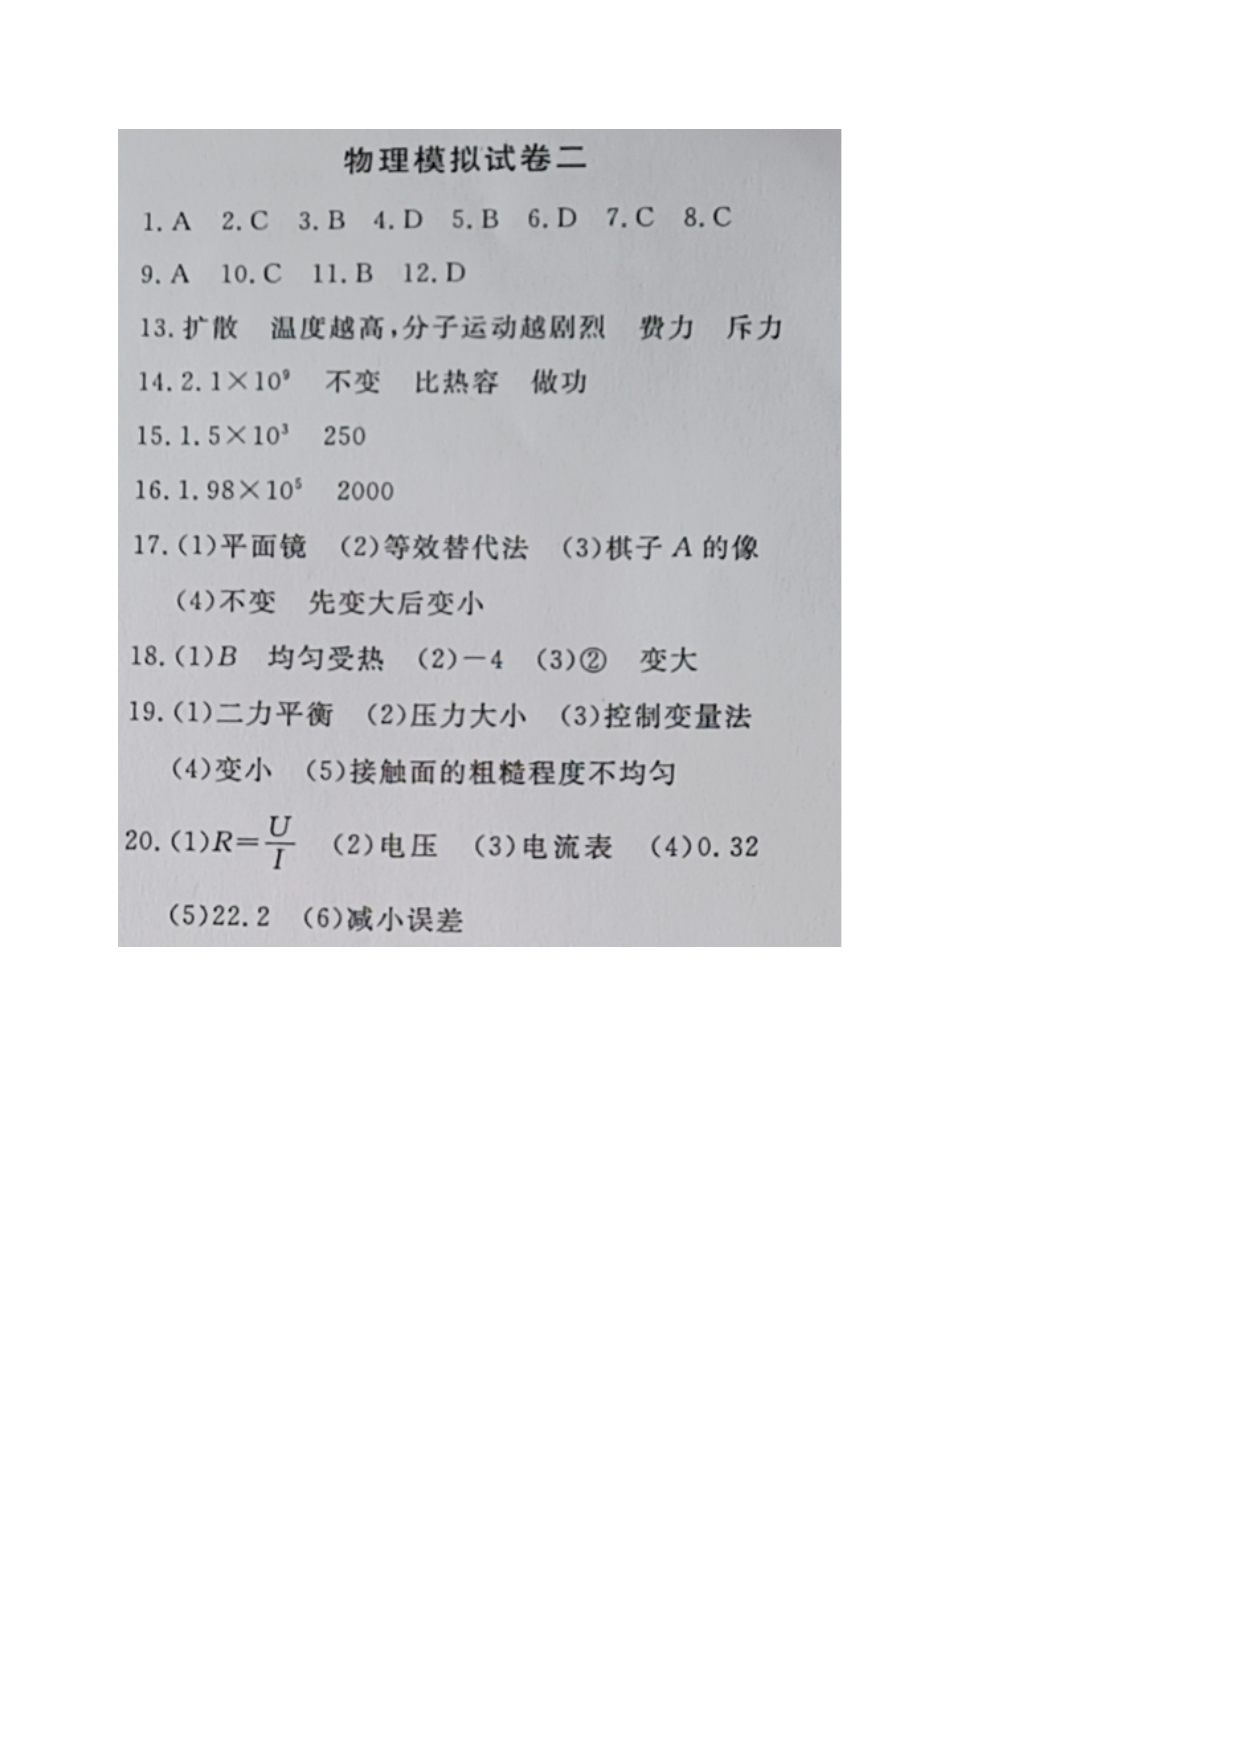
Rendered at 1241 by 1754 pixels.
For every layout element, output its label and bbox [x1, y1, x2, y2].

picture [118, 129, 842, 947]
